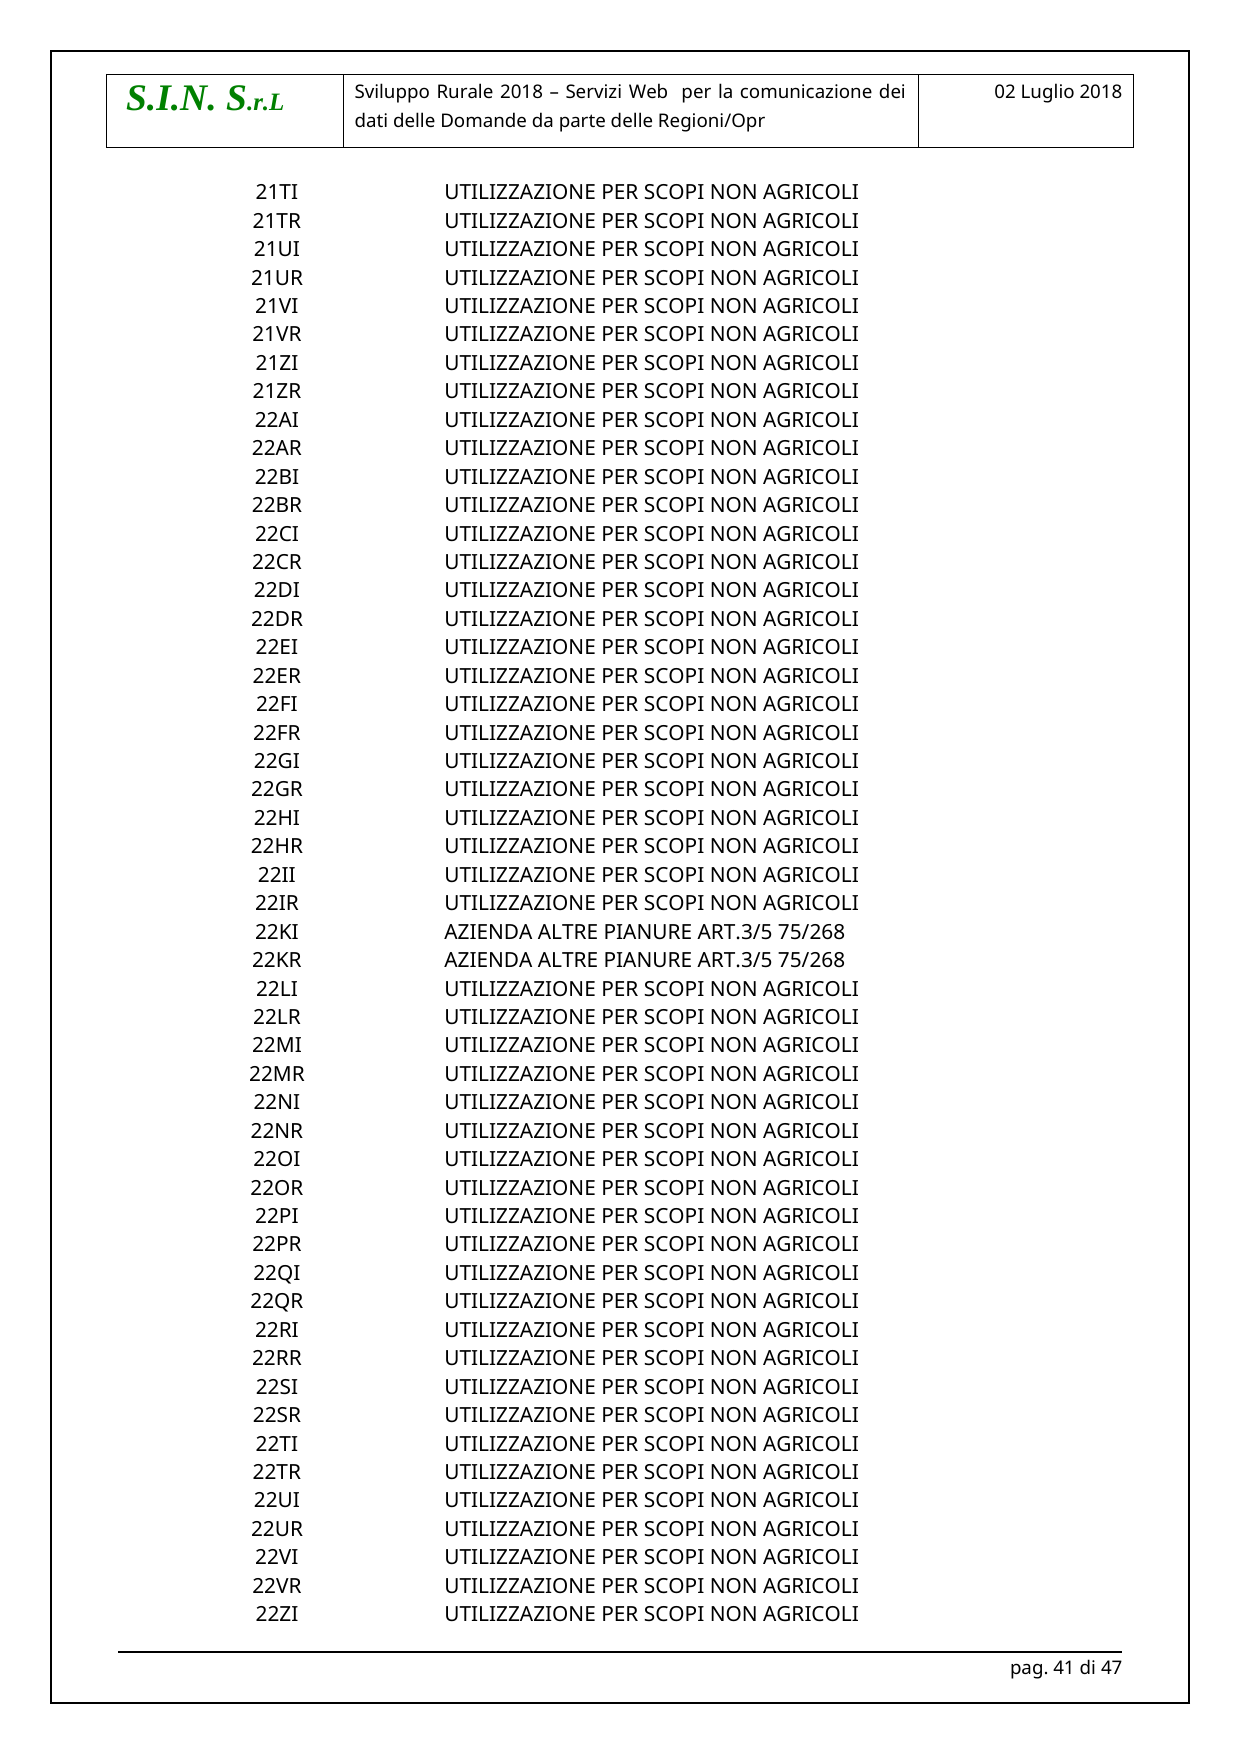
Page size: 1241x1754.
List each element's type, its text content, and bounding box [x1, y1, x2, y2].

table_cell 22PI [117, 1201, 437, 1229]
table_cell UTILIZZAZIONE PER SCOPI NON AGRICOLI [437, 661, 1037, 689]
table_cell 22FR [117, 718, 437, 746]
table_cell 22EI [117, 633, 437, 661]
table_cell UTILIZZAZIONE PER SCOPI NON AGRICOLI [437, 974, 1037, 1002]
table_cell UTILIZZAZIONE PER SCOPI NON AGRICOLI [437, 1486, 1037, 1514]
table_cell UTILIZZAZIONE PER SCOPI NON AGRICOLI [437, 1514, 1037, 1542]
table_cell UTILIZZAZIONE PER SCOPI NON AGRICOLI [437, 291, 1037, 319]
table_cell UTILIZZAZIONE PER SCOPI NON AGRICOLI [437, 1116, 1037, 1144]
table_cell 21TR [117, 206, 437, 234]
table_cell UTILIZZAZIONE PER SCOPI NON AGRICOLI [437, 234, 1037, 263]
table_cell UTILIZZAZIONE PER SCOPI NON AGRICOLI [437, 803, 1037, 831]
table_cell UTILIZZAZIONE PER SCOPI NON AGRICOLI [437, 1571, 1037, 1599]
table_cell 21ZR [117, 376, 437, 405]
table_cell 22BI [117, 462, 437, 490]
table_cell UTILIZZAZIONE PER SCOPI NON AGRICOLI [437, 1286, 1037, 1315]
table_cell UTILIZZAZIONE PER SCOPI NON AGRICOLI [437, 348, 1037, 376]
table_cell 22ER [117, 661, 437, 689]
table_cell 22FI [117, 689, 437, 718]
table_cell 22MR [117, 1059, 437, 1087]
table_cell 22AI [117, 405, 437, 433]
table_cell UTILIZZAZIONE PER SCOPI NON AGRICOLI [437, 1201, 1037, 1229]
table_cell UTILIZZAZIONE PER SCOPI NON AGRICOLI [437, 1429, 1037, 1457]
table_cell 22OI [117, 1144, 437, 1173]
table_cell 22CI [117, 519, 437, 547]
table_cell UTILIZZAZIONE PER SCOPI NON AGRICOLI [437, 376, 1037, 405]
table_cell 22RI [117, 1315, 437, 1343]
table_cell UTILIZZAZIONE PER SCOPI NON AGRICOLI [437, 746, 1037, 774]
table_cell UTILIZZAZIONE PER SCOPI NON AGRICOLI [437, 718, 1037, 746]
table_cell UTILIZZAZIONE PER SCOPI NON AGRICOLI [437, 1343, 1037, 1372]
table_cell 22LI [117, 974, 437, 1002]
table_cell 22OR [117, 1173, 437, 1201]
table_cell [437, 1599, 1037, 1628]
table_cell 22II [117, 860, 437, 888]
table_cell UTILIZZAZIONE PER SCOPI NON AGRICOLI [437, 775, 1037, 803]
table_cell UTILIZZAZIONE PER SCOPI NON AGRICOLI [437, 1002, 1037, 1031]
table_cell UTILIZZAZIONE PER SCOPI NON AGRICOLI [437, 519, 1037, 547]
table_cell UTILIZZAZIONE PER SCOPI NON AGRICOLI [437, 405, 1037, 433]
table_cell UTILIZZAZIONE PER SCOPI NON AGRICOLI [437, 860, 1037, 888]
table_cell UTILIZZAZIONE PER SCOPI NON AGRICOLI [437, 1372, 1037, 1400]
table_cell 22MI [117, 1031, 437, 1059]
table_cell 21TI [117, 178, 437, 206]
table_cell AZIENDA ALTRE PIANURE ART.3/5 75/268 [437, 917, 1037, 945]
table_cell UTILIZZAZIONE PER SCOPI NON AGRICOLI [437, 547, 1037, 576]
table_cell 21UI [117, 234, 437, 263]
table_cell UTILIZZAZIONE PER SCOPI NON AGRICOLI [437, 831, 1037, 860]
table_cell 22TR [117, 1457, 437, 1486]
table_cell UTILIZZAZIONE PER SCOPI NON AGRICOLI [437, 633, 1037, 661]
table_cell 22KI [117, 917, 437, 945]
table_cell 22QR [117, 1286, 437, 1315]
table_cell UTILIZZAZIONE PER SCOPI NON AGRICOLI [437, 1315, 1037, 1343]
table_cell 22VR [117, 1571, 437, 1599]
table_cell 22GI [117, 746, 437, 774]
table_cell 22NR [117, 1116, 437, 1144]
table_cell UTILIZZAZIONE PER SCOPI NON AGRICOLI [437, 888, 1037, 917]
table_cell UTILIZZAZIONE PER SCOPI NON AGRICOLI [437, 462, 1037, 490]
table_cell 22RR [117, 1343, 437, 1372]
table_cell UTILIZZAZIONE PER SCOPI NON AGRICOLI [437, 689, 1037, 718]
table_cell UTILIZZAZIONE PER SCOPI NON AGRICOLI [437, 1258, 1037, 1286]
table_cell 21VI [117, 291, 437, 319]
table_cell UTILIZZAZIONE PER SCOPI NON AGRICOLI [437, 433, 1037, 462]
table_cell UTILIZZAZIONE PER SCOPI NON AGRICOLI [437, 1144, 1037, 1173]
table_cell 22NI [117, 1088, 437, 1116]
table_cell UTILIZZAZIONE PER SCOPI NON AGRICOLI [437, 206, 1037, 234]
table_cell 22UR [117, 1514, 437, 1542]
table_cell UTILIZZAZIONE PER SCOPI NON AGRICOLI [437, 1400, 1037, 1429]
table_cell UTILIZZAZIONE PER SCOPI NON AGRICOLI [437, 1457, 1037, 1486]
table_cell 22QI [117, 1258, 437, 1286]
table_cell UTILIZZAZIONE PER SCOPI NON AGRICOLI [437, 576, 1037, 604]
table_cell 21VR [117, 320, 437, 348]
table_cell 21ZI [117, 348, 437, 376]
table_cell 22SI [117, 1372, 437, 1400]
table_cell 22SR [117, 1400, 437, 1429]
table_cell UTILIZZAZIONE PER SCOPI NON AGRICOLI [437, 320, 1037, 348]
table_cell UTILIZZAZIONE PER SCOPI NON AGRICOLI [437, 1059, 1037, 1087]
table_cell 22CR [117, 547, 437, 576]
table_cell 22HR [117, 831, 437, 860]
table_cell 22AR [117, 433, 437, 462]
table_cell 21UR [117, 263, 437, 291]
table_cell UTILIZZAZIONE PER SCOPI NON AGRICOLI [437, 1031, 1037, 1059]
table_cell UTILIZZAZIONE PER SCOPI NON AGRICOLI [437, 263, 1037, 291]
table_cell 22LR [117, 1002, 437, 1031]
table_cell 22BR [117, 490, 437, 519]
table_cell 22HI [117, 803, 437, 831]
table_cell 22TI [117, 1429, 437, 1457]
table_cell UTILIZZAZIONE PER SCOPI NON AGRICOLI [437, 604, 1037, 632]
table_cell 22VI [117, 1543, 437, 1571]
table_cell UTILIZZAZIONE PER SCOPI NON AGRICOLI [437, 490, 1037, 519]
table_cell 22IR [117, 888, 437, 917]
table_cell UTILIZZAZIONE PER SCOPI NON AGRICOLI [437, 1173, 1037, 1201]
table_cell 22KR [117, 945, 437, 974]
table_cell 22UI [117, 1486, 437, 1514]
table_cell 22PR [117, 1230, 437, 1258]
table_cell 22ZI [117, 1599, 437, 1628]
table_cell 22DI [117, 576, 437, 604]
table_cell AZIENDA ALTRE PIANURE ART.3/5 75/268 [437, 945, 1037, 974]
table_cell 22GR [117, 775, 437, 803]
table_cell UTILIZZAZIONE PER SCOPI NON AGRICOLI [437, 1543, 1037, 1571]
table_cell UTILIZZAZIONE PER SCOPI NON AGRICOLI [437, 1230, 1037, 1258]
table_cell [437, 178, 1037, 206]
table_cell UTILIZZAZIONE PER SCOPI NON AGRICOLI [437, 1088, 1037, 1116]
table_cell 22DR [117, 604, 437, 632]
